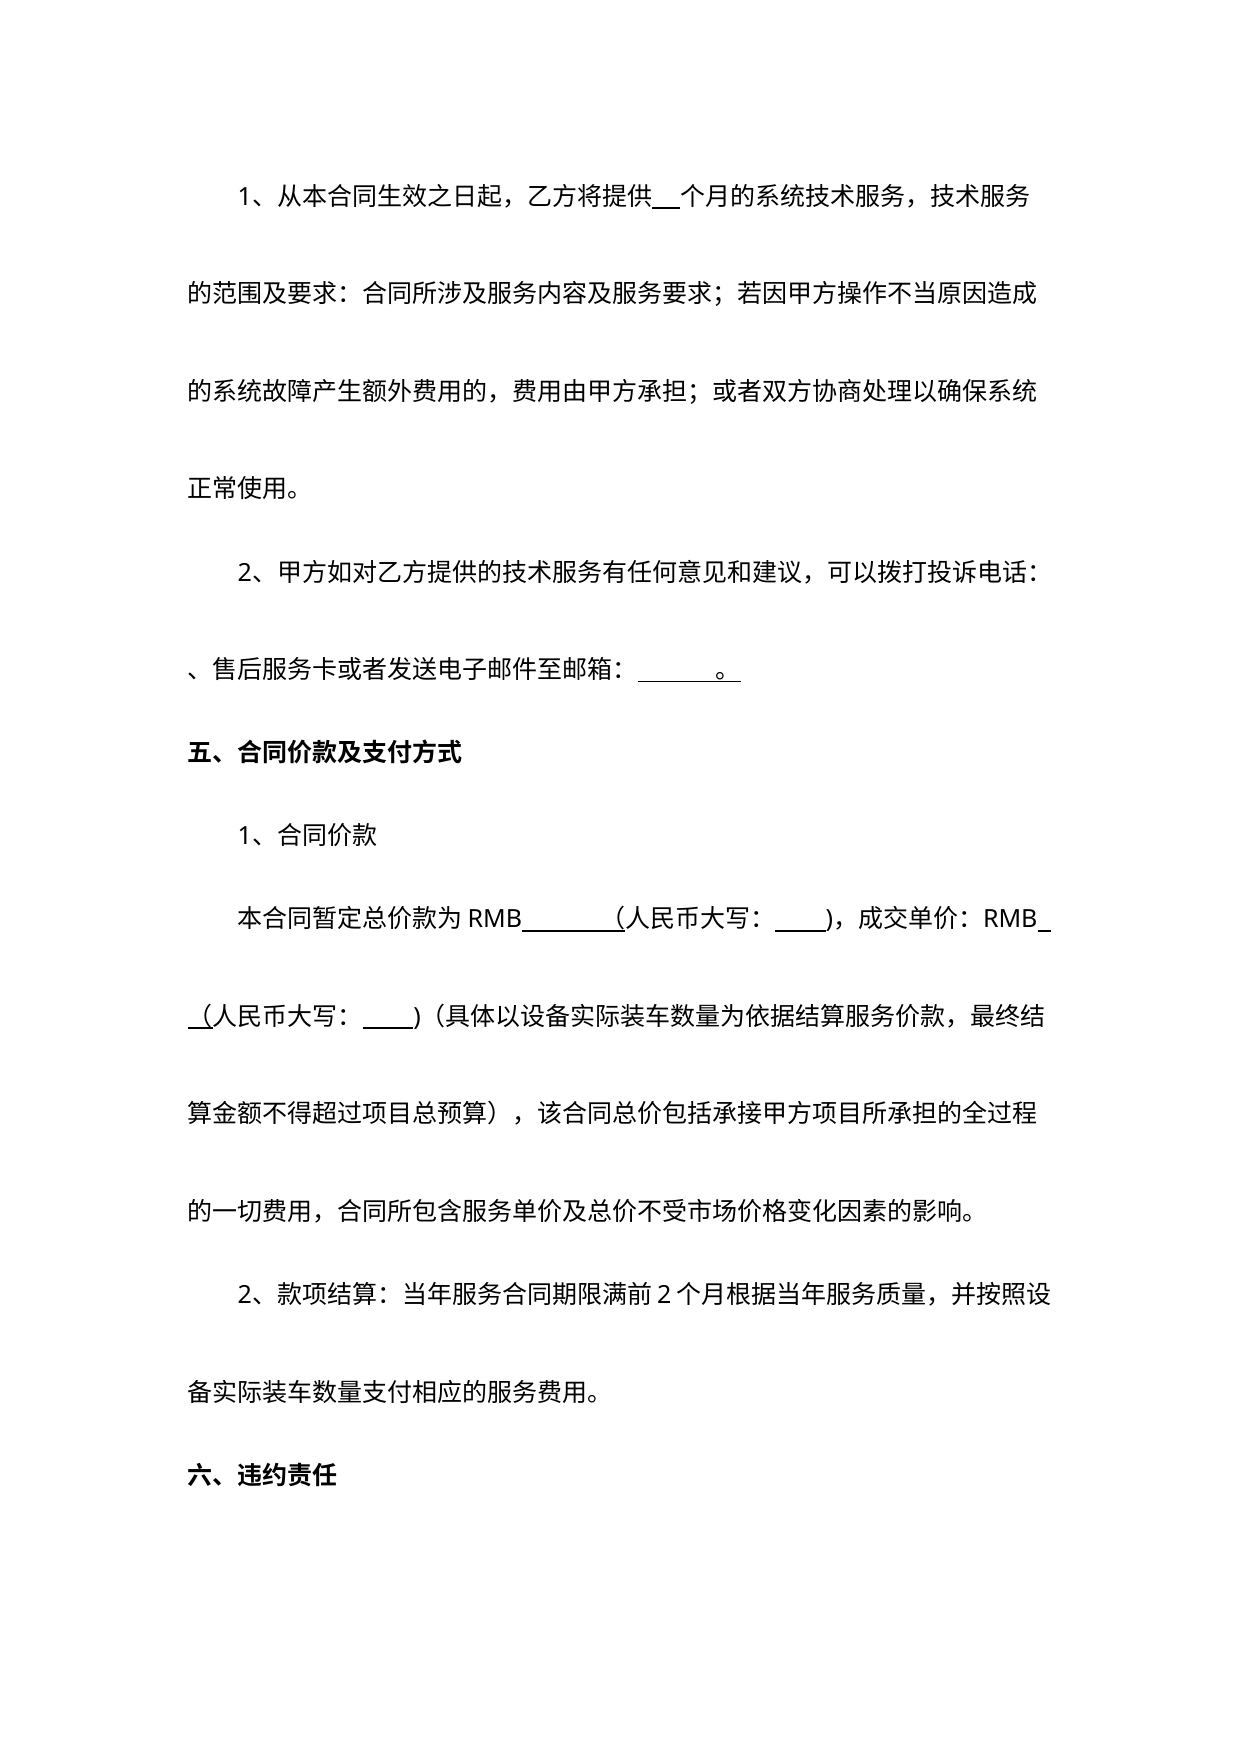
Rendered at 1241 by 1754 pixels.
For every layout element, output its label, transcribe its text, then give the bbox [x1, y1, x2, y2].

text 2、款项结算：当年服务合同期限满前2个月根据当年服务质量，并按照设备实际装车数量支付相应的服务费用。 [187, 1260, 1053, 1423]
text 六、违约责任 [187, 1441, 1053, 1506]
text 1、从本合同生效之日起，乙方将提供 个月的系统技术服务，技术服务的范围及要求：合同所涉及服务内容及服务要求；若因甲方操作不当原因造成的系统故障产生额外费用的，费用由甲方承担；或者双方协商处理以确保系统正常使用。 [187, 162, 1053, 519]
text 2、甲方如对乙方提供的技术服务有任何意见和建议，可以拨打投诉电话： 、售后服务卡或者发送电子邮件至邮箱： 。 [187, 538, 1053, 700]
text 本合同暂定总价款为RMB （人民币大写： )，成交单价：RMB （人民币大写： )（具体以设备实际装车数量为依据结算服务价款，最终结算金额不得超过项目总预算），该合同总价包括承接甲方项目所承担的全过程的一切费用，合同所包含服务单价及总价不受市场价格变化因素的影响。 [187, 884, 1053, 1242]
text 五、合同价款及支付方式 [187, 718, 1053, 783]
text 1、合同价款 [187, 801, 1053, 866]
